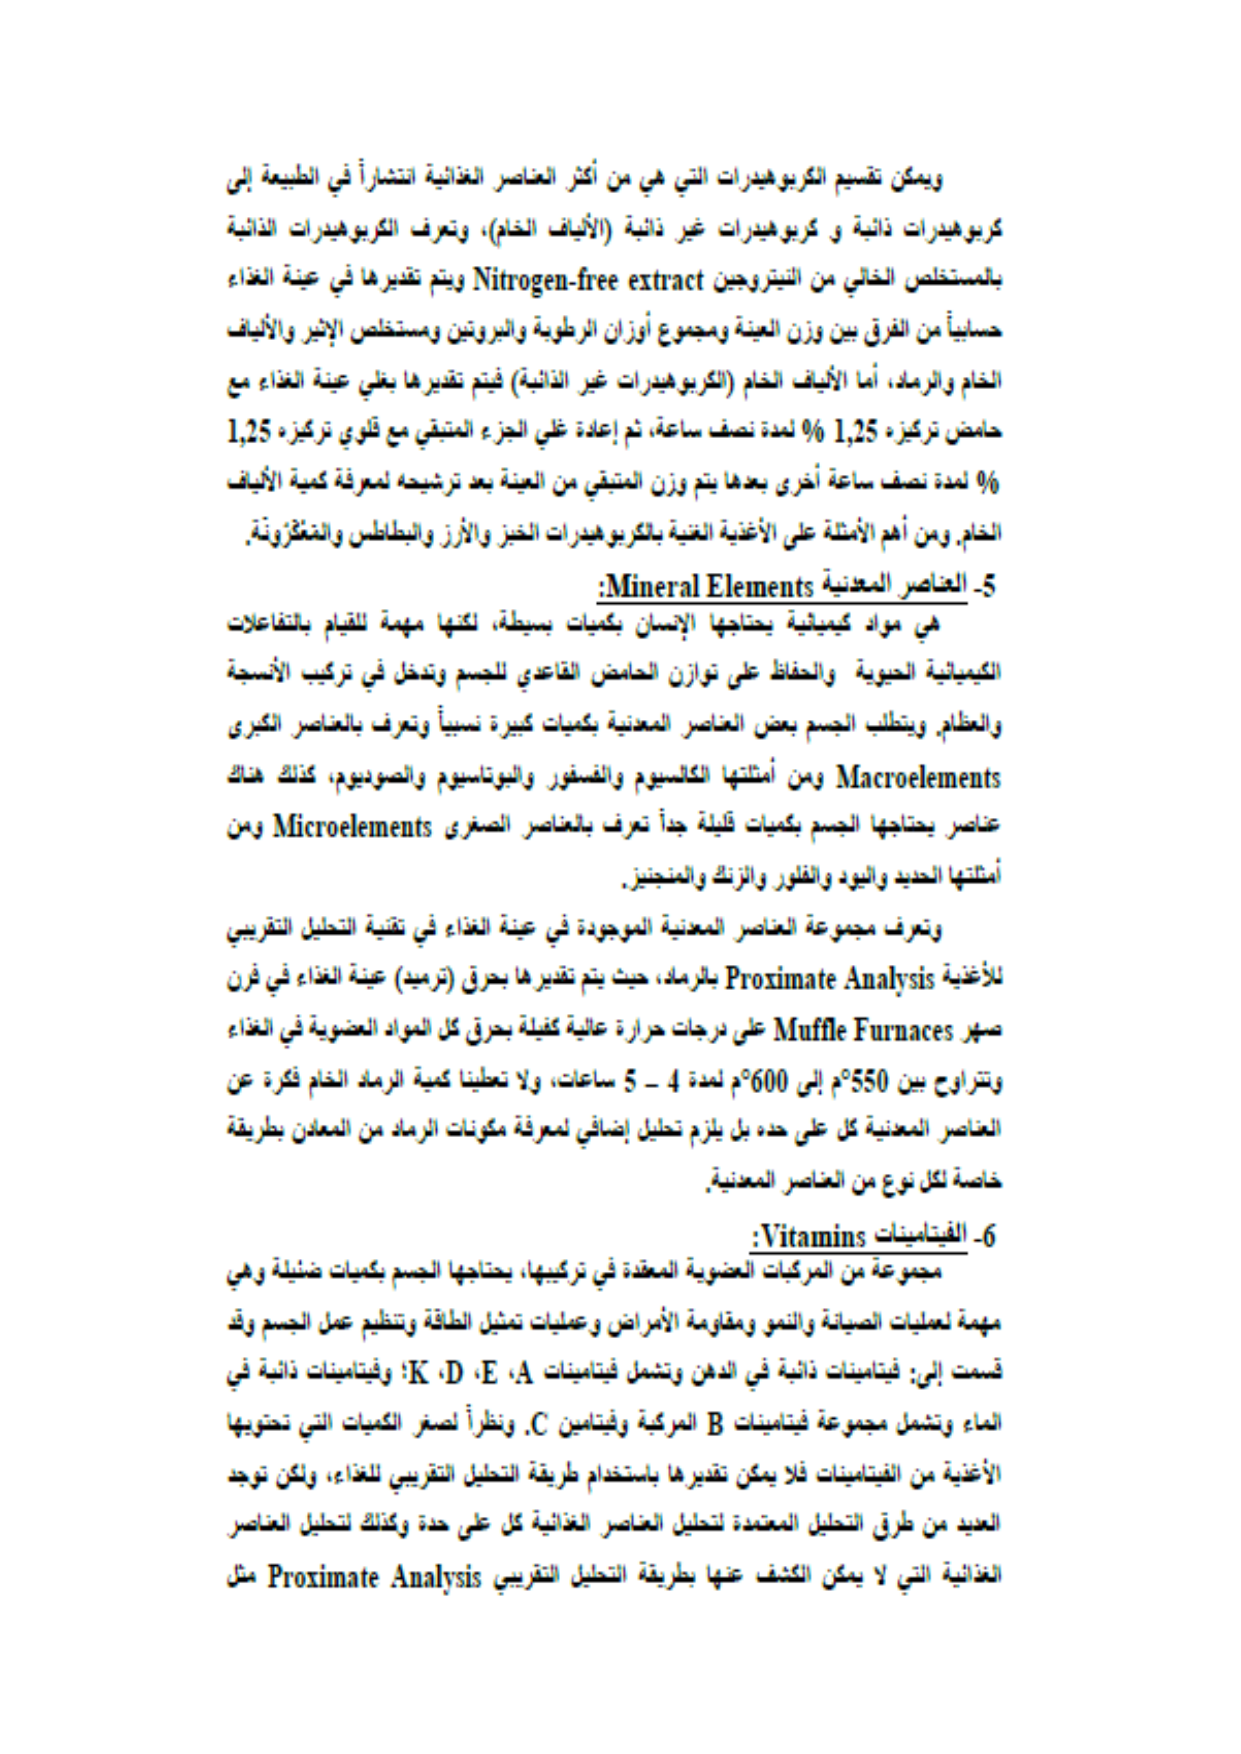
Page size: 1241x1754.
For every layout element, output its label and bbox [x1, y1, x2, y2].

picture [143, 150, 1053, 1604]
